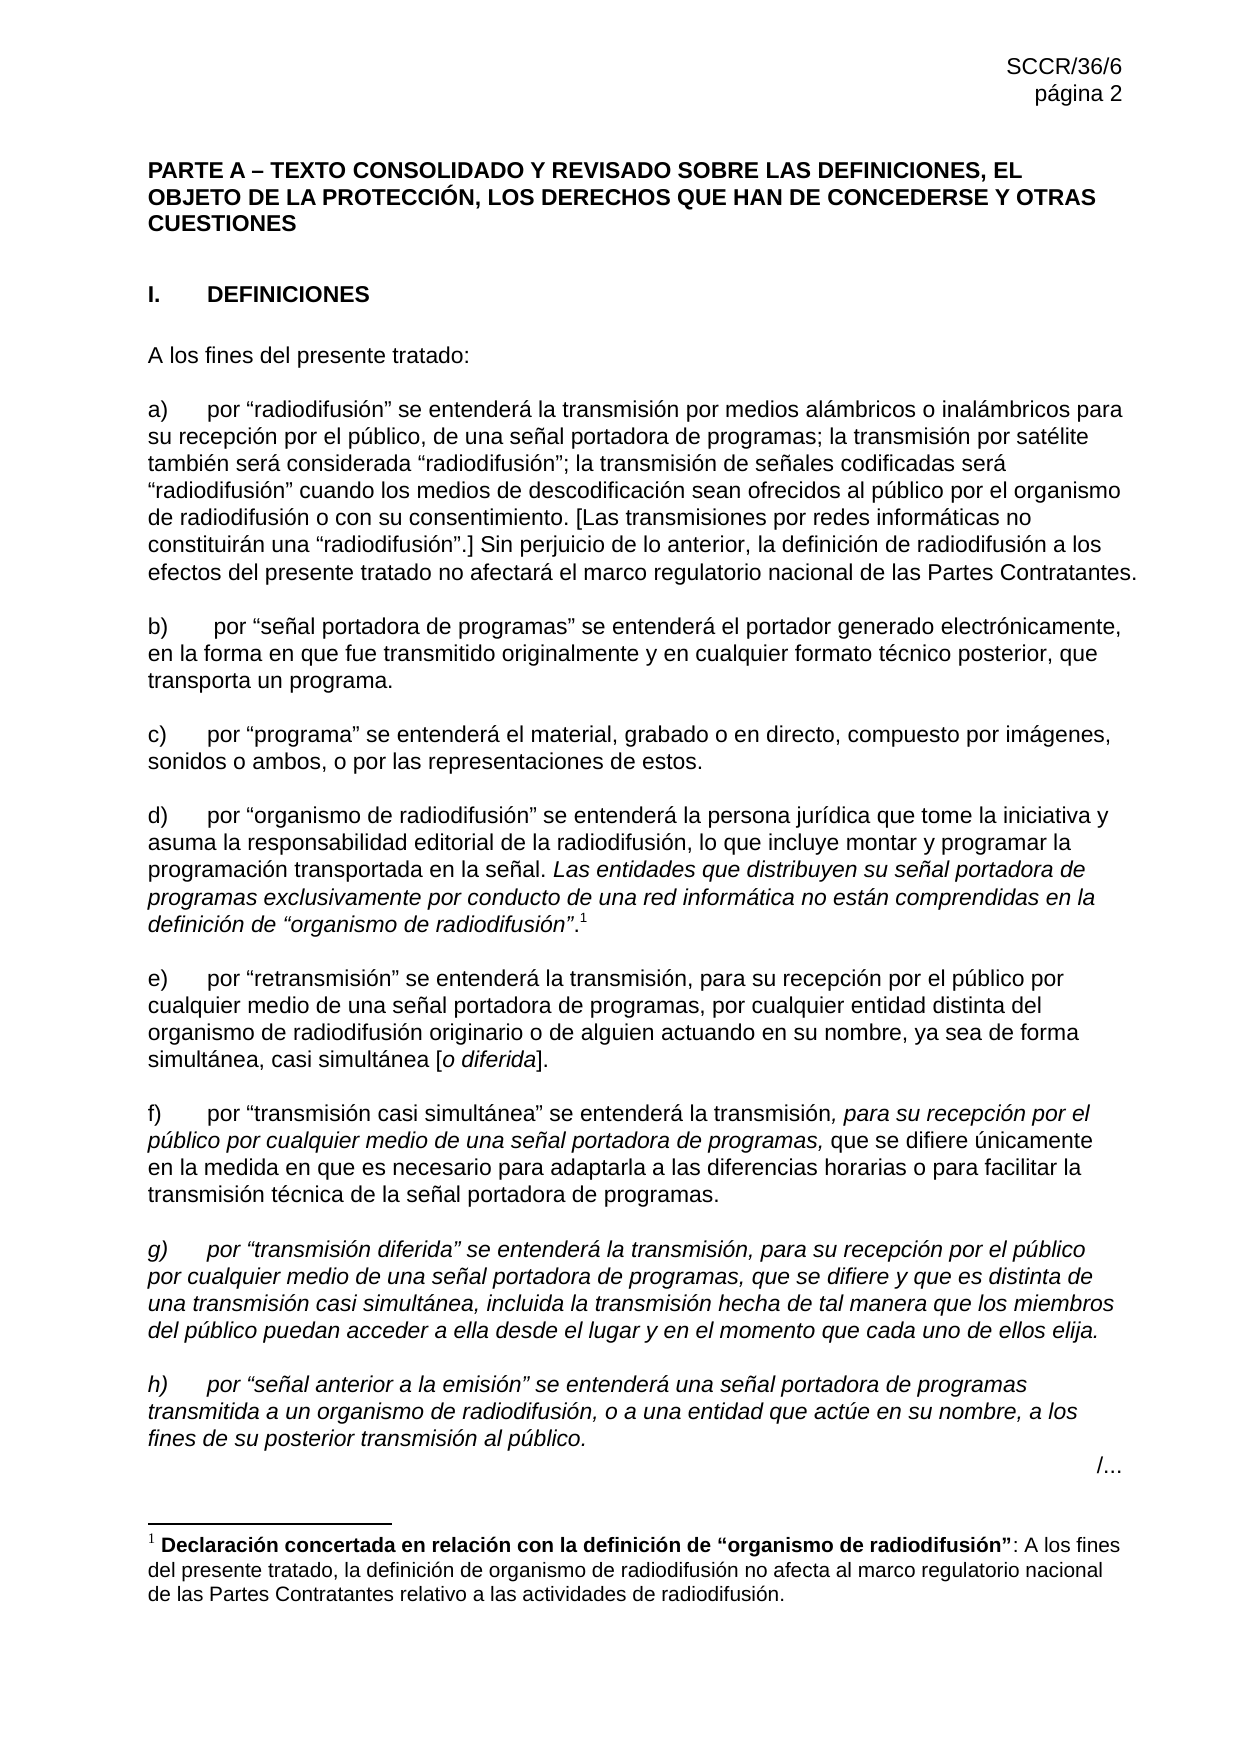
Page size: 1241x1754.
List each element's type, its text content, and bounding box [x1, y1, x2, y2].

text h) por “señal anterior a la emisión” se entenderá una señal portadora de programas transmitida a un organismo de radiodifusión, o a una entidad que actúe en su nombre, a los fines de su posterior transmisión al público. [148, 1370, 1122, 1451]
text g) por “transmisión diferida” se entenderá la transmisión, para su recepción por el público por cualquier medio de una señal portadora de programas, que se difiere y que es distinta de una transmisión casi simultánea, incluida la transmisión hecha de tal manera que los miembros del público puedan acceder a ella desde el lugar y en el momento que cada uno de ellos elija. [148, 1235, 1122, 1343]
text A los fines del presente tratado: [148, 341, 1122, 368]
text c) por “programa” se entenderá el material, grabado o en directo, compuesto por imágenes, sonidos o ambos, o por las representaciones de estos. [148, 720, 1122, 774]
list por “señal portadora de programas” se entenderá el portador generado electrónicamente, en la forma en que fue transmitido originalmente y en cualquier formato técnico posterior, que transporta un programa. [148, 612, 1122, 693]
text e) por “retransmisión” se entenderá la transmisión, para su recepción por el público por cualquier medio de una señal portadora de programas, por cualquier entidad distinta del organismo de radiodifusión originario o de alguien actuando en su nombre, ya sea de forma simultánea, casi simultánea [o diferida]. [148, 964, 1122, 1072]
subtitle I. DEFINICIONES [148, 281, 1122, 308]
list por “radiodifusión” se entenderá la transmisión por medios alámbricos o inalámbricos para su recepción por el público, de una señal portadora de programas; la transmisión por satélite también será considerada “radiodifusión”; la transmisión de señales codificadas será “radiodifusión” cuando los medios de descodificación sean ofrecidos al público por el organismo de radiodifusión o con su consentimiento. [Las transmisiones por redes informáticas no constituirán una “radiodifusión”.] Sin perjuicio de lo anterior, la definición de radiodifusión a los efectos del presente tratado no afectará el marco regulatorio nacional de las Partes Contratantes. [148, 395, 1152, 585]
subtitle PARTE A – TEXTO CONSOLIDADO Y REVISADO SOBRE LAS DEFINICIONES, EL OBJETO DE LA PROTECCIÓN, LOS DERECHOS QUE HAN DE CONCEDERSE Y OTRAS CUESTIONES [148, 157, 1122, 236]
text d) por “organismo de radiodifusión” se entenderá la persona jurídica que tome la iniciativa y asuma la responsabilidad editorial de la radiodifusión, lo que incluye montar y programar la programación transportada en la señal. Las entidades que distribuyen su señal portadora de programas exclusivamente por conducto de una red informática no están comprendidas en la definición de “organismo de radiodifusión”. [148, 801, 1122, 937]
text /... [148, 1451, 1122, 1478]
text f) por “transmisión casi simultánea” se entenderá la transmisión, para su recepción por el público por cualquier medio de una señal portadora de programas, que se difiere únicamente en la medida en que es necesario para adaptarla a las diferencias horarias o para facilitar la transmisión técnica de la señal portadora de programas. [148, 1099, 1122, 1208]
